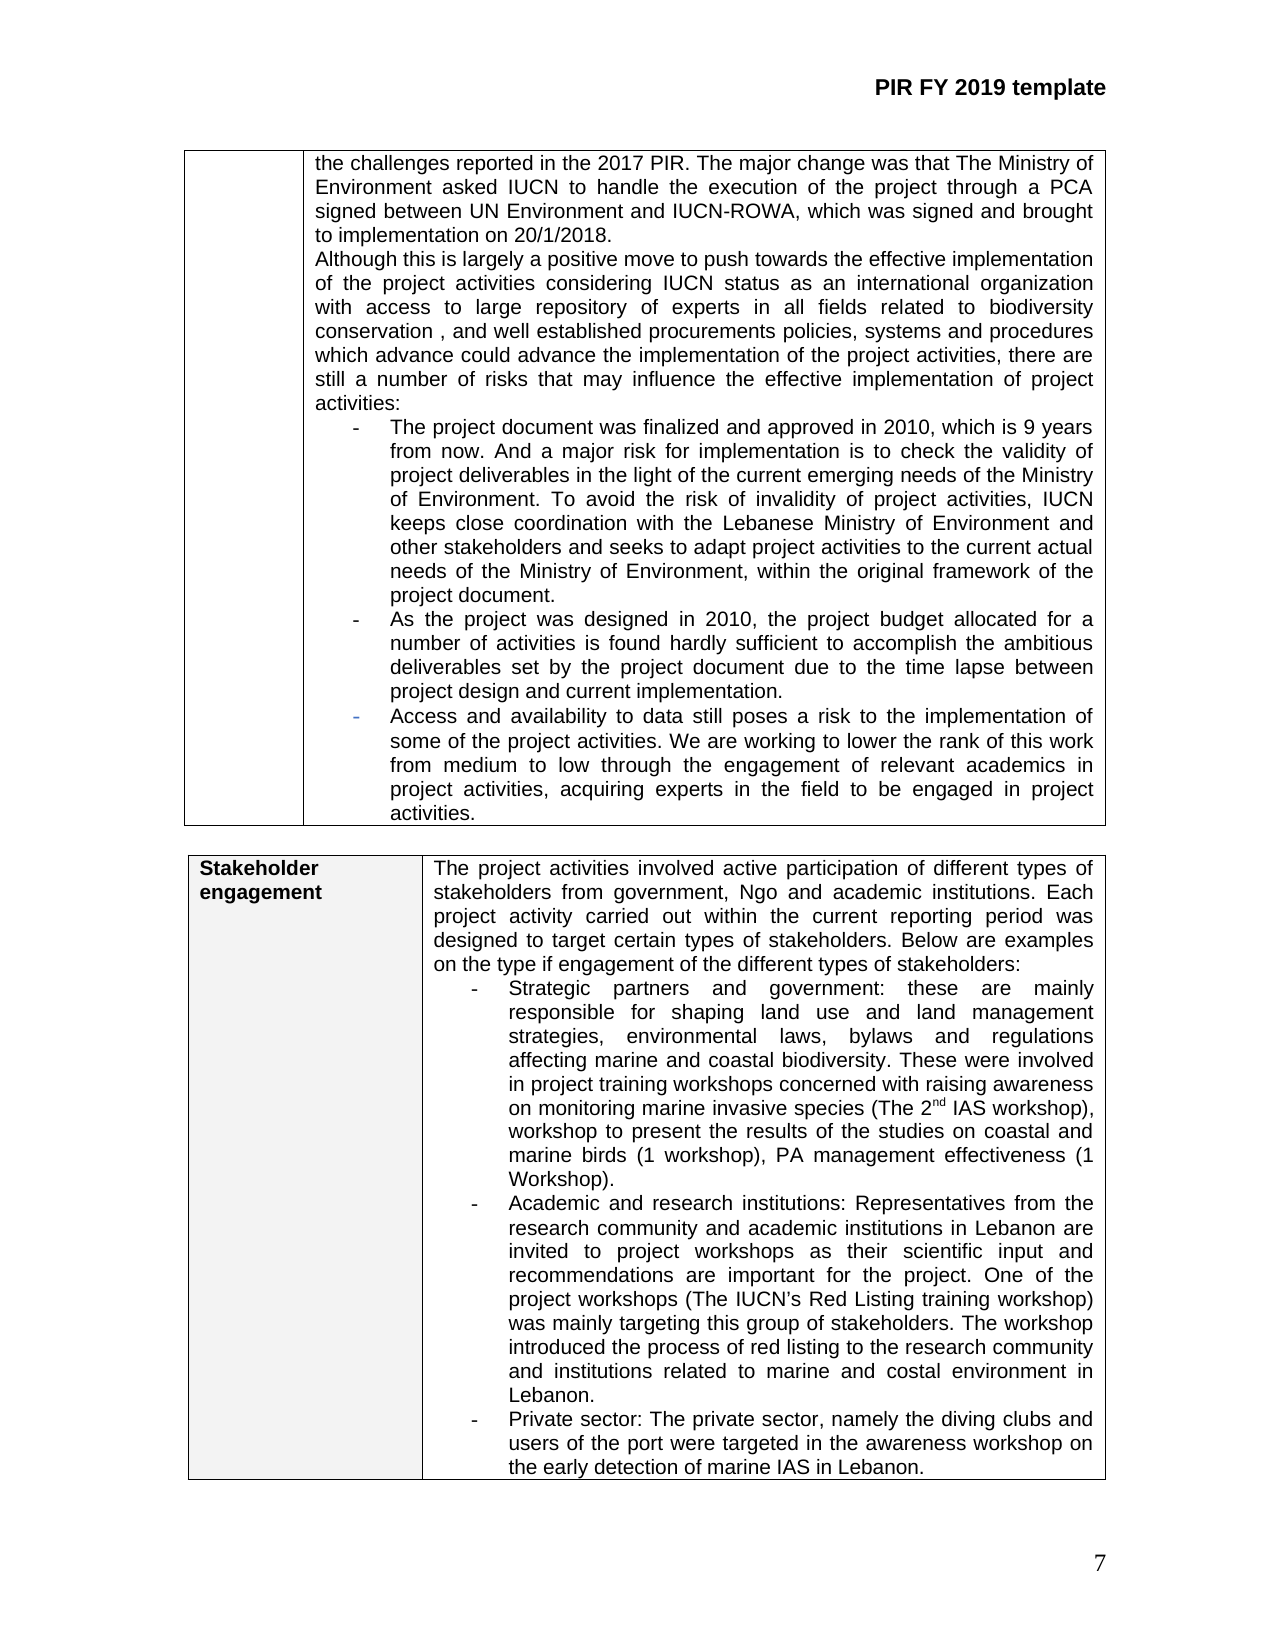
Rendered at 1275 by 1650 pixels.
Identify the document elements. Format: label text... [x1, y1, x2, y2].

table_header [189, 856, 422, 1479]
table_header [423, 856, 1105, 1479]
table_cell [185, 151, 303, 825]
